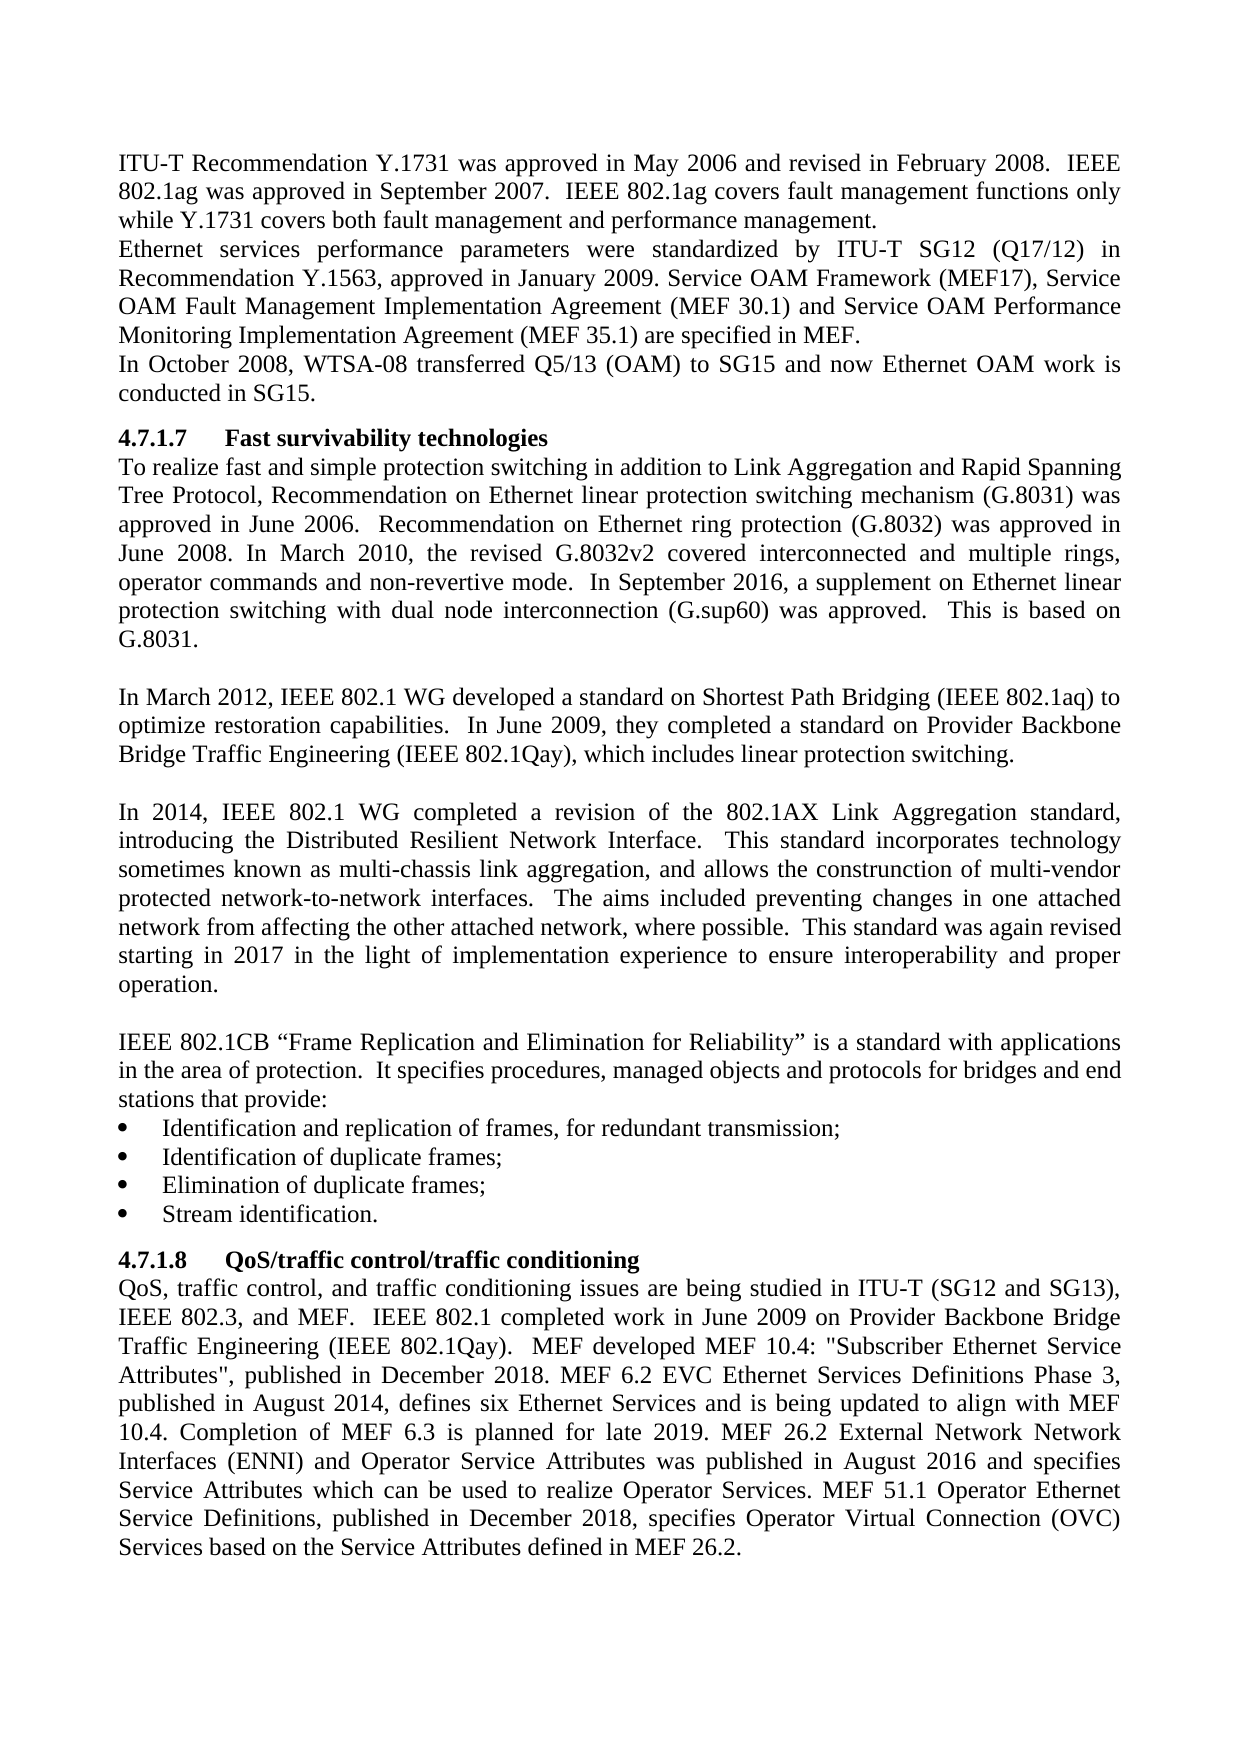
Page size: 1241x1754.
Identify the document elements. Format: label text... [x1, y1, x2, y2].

text In 2014, IEEE 802.1 WG completed a revision of the 802.1AX Link Aggregation standard, introducing the Distributed Resilient Network Interface. This standard incorporates technology sometimes known as multi-chassis link aggregation, and allows the construnction of multi-vendor protected network-to-network interfaces. The aims included preventing changes in one attached network from affecting the other attached network, where possible. This standard was again revised starting in 2017 in the light of implementation experience to ensure interoperability and proper operation. [118, 797, 1122, 998]
list Stream identification. [118, 1199, 1122, 1228]
list Elimination of duplicate frames; [118, 1171, 1122, 1199]
text To realize fast and simple protection switching in addition to Link Aggregation and Rapid Spanning Tree Protocol, Recommendation on Ethernet linear protection switching mechanism (G.8031) was approved in June 2006. Recommendation on Ethernet ring protection (G.8032) was approved in June 2008. In March 2010, the revised G.8032v2 covered interconnected and multiple rings, operator commands and non-revertive mode. In September 2016, a supplement on Ethernet linear protection switching with dual node interconnection (G.sup60) was approved. This is based on G.8031. [118, 452, 1122, 653]
subtitle QoS/traffic control/traffic conditioning [118, 1245, 1122, 1273]
text QoS, traffic control, and traffic conditioning issues are being studied in ITU-T (SG12 and SG13), IEEE 802.3, and MEF. IEEE 802.1 completed work in June 2009 on Provider Backbone Bridge Traffic Engineering (IEEE 802.1Qay). MEF developed MEF 10.4: "Subscriber Ethernet Service Attributes", published in December 2018. MEF 6.2 EVC Ethernet Services Definitions Phase 3, published in August 2014, defines six Ethernet Services and is being updated to align with MEF 10.4. Completion of MEF 6.3 is planned for late 2019. MEF 26.2 External Network Network Interfaces (ENNI) and Operator Service Attributes was published in August 2016 and specifies Service Attributes which can be used to realize Operator Services. MEF 51.1 Operator Ethernet Service Definitions, published in December 2018, specifies Operator Virtual Connection (OVC) Services based on the Service Attributes defined in MEF 26.2. [118, 1273, 1122, 1561]
text In October 2008, WTSA-08 transferred Q5/13 (OAM) to SG15 and now Ethernet OAM work is conducted in SG15. [118, 349, 1122, 406]
text ITU-T Recommendation Y.1731 was approved in May 2006 and revised in February 2008. IEEE 802.1ag was approved in September 2007. IEEE 802.1ag covers fault management functions only while Y.1731 covers both fault management and performance management. [118, 148, 1122, 234]
list Identification and replication of frames, for redundant transmission; [118, 1113, 1122, 1142]
text IEEE 802.1CB “Frame Replication and Elimination for Reliability” is a standard with applications in the area of protection. It specifies procedures, managed objects and protocols for bridges and end stations that provide: [118, 1027, 1122, 1113]
list Identification of duplicate frames; [118, 1142, 1122, 1171]
subtitle Fast survivability technologies [118, 423, 1122, 452]
text Ethernet services performance parameters were standardized by ITU-T SG12 (Q17/12) in Recommendation Y.1563, approved in January 2009. Service OAM Framework (MEF17), Service OAM Fault Management Implementation Agreement (MEF 30.1) and Service OAM Performance Monitoring Implementation Agreement (MEF 35.1) are specified in MEF. [118, 234, 1122, 349]
text In March 2012, IEEE 802.1 WG developed a standard on Shortest Path Bridging (IEEE 802.1aq) to optimize restoration capabilities. In June 2009, they completed a standard on Provider Backbone Bridge Traffic Engineering (IEEE 802.1Qay), which includes linear protection switching. [118, 682, 1122, 768]
